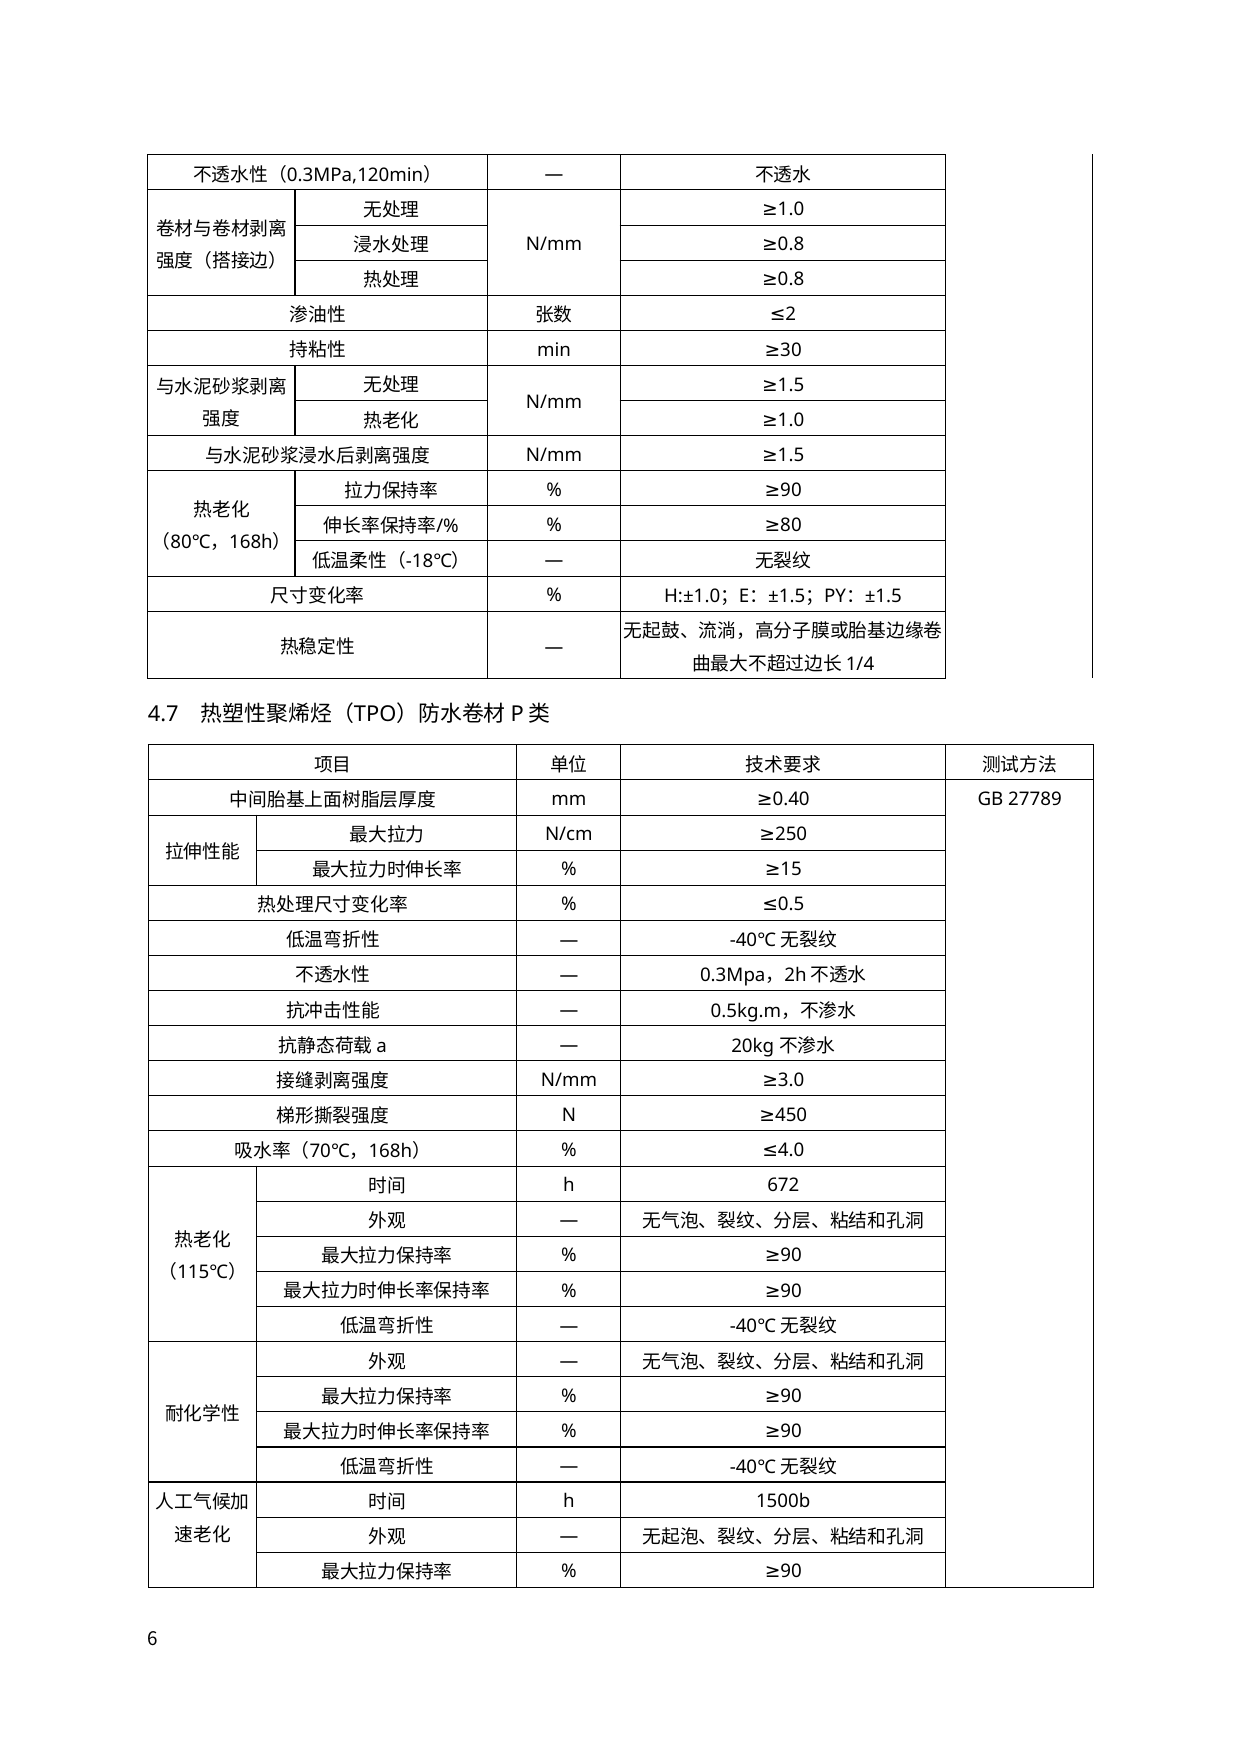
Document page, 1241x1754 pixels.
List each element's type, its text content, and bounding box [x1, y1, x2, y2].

table_cell 最大拉力 [257, 816, 516, 849]
table_cell — [517, 1448, 620, 1481]
table_cell 持粘性 [148, 331, 487, 365]
table_cell 无处理 [296, 190, 487, 224]
table_cell N/mm [517, 1061, 620, 1095]
table_cell 最大拉力时伸长率保持率 [257, 1272, 516, 1306]
table_cell — [488, 612, 620, 678]
table_cell — [517, 1342, 620, 1376]
table_header 测试方法 [946, 745, 1093, 779]
table_cell 低温弯折性 [257, 1307, 516, 1341]
table_cell % [488, 471, 620, 505]
table_cell 梯形撕裂强度 [149, 1096, 516, 1130]
table_cell % [517, 851, 620, 885]
table_cell 热老化（80℃，168h） [148, 471, 294, 576]
table_cell ≤2 [621, 296, 945, 330]
table_cell 不透水 [621, 155, 945, 189]
table_cell — [488, 155, 620, 189]
table_cell 吸水率（70℃，168h） [149, 1131, 516, 1166]
table_cell — [488, 541, 620, 576]
table_cell ≥90 [621, 1237, 945, 1271]
table_cell ≥90 [621, 1412, 945, 1446]
table_header 技术要求 [621, 745, 945, 779]
table_cell N/mm [488, 436, 620, 470]
table_cell 卷材与卷材剥离强度（搭接边） [148, 190, 294, 295]
table_cell 热稳定性 [148, 612, 487, 678]
table_cell ≥3.0 [621, 1061, 945, 1095]
table_cell 时间 [257, 1483, 516, 1517]
table_cell — [517, 1026, 620, 1060]
table_cell 拉伸性能 [149, 816, 256, 885]
table_cell ≥15 [621, 851, 945, 885]
table_cell N/mm [488, 190, 620, 295]
table_cell 与水泥砂浆剥离强度 [148, 366, 294, 435]
table_cell % [488, 577, 620, 611]
table_cell 无气泡、裂纹、分层、粘结和孔洞 [621, 1202, 945, 1236]
table_cell ≤0.5 [621, 886, 945, 920]
table_cell 1500b [621, 1483, 945, 1517]
table_cell % [517, 1272, 620, 1306]
table_cell 抗静态荷载a [149, 1026, 516, 1060]
table_cell ≥1.5 [621, 366, 945, 400]
table_cell 渗油性 [148, 296, 487, 330]
table_cell 无裂纹 [621, 541, 945, 576]
table_cell — [517, 921, 620, 955]
table_cell mm [517, 780, 620, 814]
table_cell ≥90 [621, 471, 945, 505]
table_cell 热老化（115℃） [149, 1167, 256, 1341]
table_cell % [517, 886, 620, 920]
table_cell ≥30 [621, 331, 945, 365]
table_cell ≥1.5 [621, 436, 945, 470]
table_cell 时间 [257, 1167, 516, 1201]
table_cell ≥250 [621, 816, 945, 849]
table_cell h [517, 1483, 620, 1517]
table_cell 最大拉力保持率 [257, 1553, 516, 1587]
table_cell ≥0.8 [621, 226, 945, 259]
table_cell — [517, 1307, 620, 1341]
table_cell 外观 [257, 1518, 516, 1552]
table_cell 最大拉力保持率 [257, 1237, 516, 1271]
table_cell 不透水性（0.3MPa,120min） [148, 155, 487, 189]
table_cell -40℃ 无裂纹 [621, 921, 945, 955]
table_cell — [517, 1518, 620, 1552]
table_cell 拉力保持率 [296, 471, 487, 505]
list 热塑性聚烯烃（TPO）防水卷材 P类 [148, 696, 1092, 728]
table_cell ≤4.0 [621, 1131, 945, 1166]
table_cell 无处理 [296, 366, 487, 400]
table_cell -40℃ 无裂纹 [621, 1448, 945, 1481]
table_cell 低温弯折性 [149, 921, 516, 955]
table_cell 伸长率保持率/% [296, 506, 487, 540]
table_cell h [517, 1167, 620, 1201]
table_cell ≥1.0 [621, 401, 945, 435]
table_cell ≥90 [621, 1553, 945, 1587]
table_cell 浸水处理 [296, 226, 487, 259]
table_header 单位 [517, 745, 620, 779]
table_cell 与水泥砂浆浸水后剥离强度 [148, 436, 487, 470]
table_cell 尺寸变化率 [148, 577, 487, 611]
table_cell ≥450 [621, 1096, 945, 1130]
table_cell -40℃ 无裂纹 [621, 1307, 945, 1341]
table_cell GB 27789 [946, 780, 1093, 1587]
table_cell 耐化学性 [149, 1342, 256, 1481]
table_cell N/mm [488, 366, 620, 435]
table_cell % [488, 506, 620, 540]
table_cell ≥90 [621, 1272, 945, 1306]
table_cell ≥90 [621, 1377, 945, 1411]
table_cell ≥80 [621, 506, 945, 540]
table_cell 外观 [257, 1342, 516, 1376]
table_cell 0.3Mpa，2h不透水 [621, 956, 945, 990]
table_cell 低温弯折性 [257, 1448, 516, 1481]
table_cell 低温柔性（-18℃） [296, 541, 487, 576]
table_cell 无气泡、裂纹、分层、粘结和孔洞 [621, 1342, 945, 1376]
table_header 项目 [149, 745, 516, 779]
table_cell 20kg 不渗水 [621, 1026, 945, 1060]
table_cell 最大拉力时伸长率保持率 [257, 1412, 516, 1446]
table_cell 无起鼓、流淌，高分子膜或胎基边缘卷曲最大不超过边长1/4 [621, 612, 945, 678]
table_cell 抗冲击性能 [149, 991, 516, 1025]
table_cell — [517, 991, 620, 1025]
table_cell 0.5kg.m，不渗水 [621, 991, 945, 1025]
table_cell 最大拉力时伸长率 [257, 851, 516, 885]
table_cell H:±1.0；E：±1.5；PY：±1.5 [621, 577, 945, 611]
table_cell ≥0.8 [621, 261, 945, 295]
table_cell 最大拉力保持率 [257, 1377, 516, 1411]
table_cell 热处理尺寸变化率 [149, 886, 516, 920]
table_cell 热老化 [296, 401, 487, 435]
table_cell 热处理 [296, 261, 487, 295]
table_cell 无起泡、裂纹、分层、粘结和孔洞 [621, 1518, 945, 1552]
table_cell ≥1.0 [621, 190, 945, 224]
table_cell 672 [621, 1167, 945, 1201]
table_cell % [517, 1237, 620, 1271]
table_cell % [517, 1131, 620, 1166]
table_cell — [517, 1202, 620, 1236]
table_cell ≥0.40 [621, 780, 945, 814]
table_cell N [517, 1096, 620, 1130]
table_cell 不透水性 [149, 956, 516, 990]
table_cell % [517, 1377, 620, 1411]
table_cell — [517, 956, 620, 990]
table_cell 张数 [488, 296, 620, 330]
table_cell 接缝剥离强度 [149, 1061, 516, 1095]
table_cell % [517, 1412, 620, 1446]
table_cell 中间胎基上面树脂层厚度 [149, 780, 516, 814]
table_cell N/cm [517, 816, 620, 849]
table_cell 外观 [257, 1202, 516, 1236]
table_cell 人工气候加速老化 [149, 1483, 256, 1587]
table_cell % [517, 1553, 620, 1587]
table_cell min [488, 331, 620, 365]
